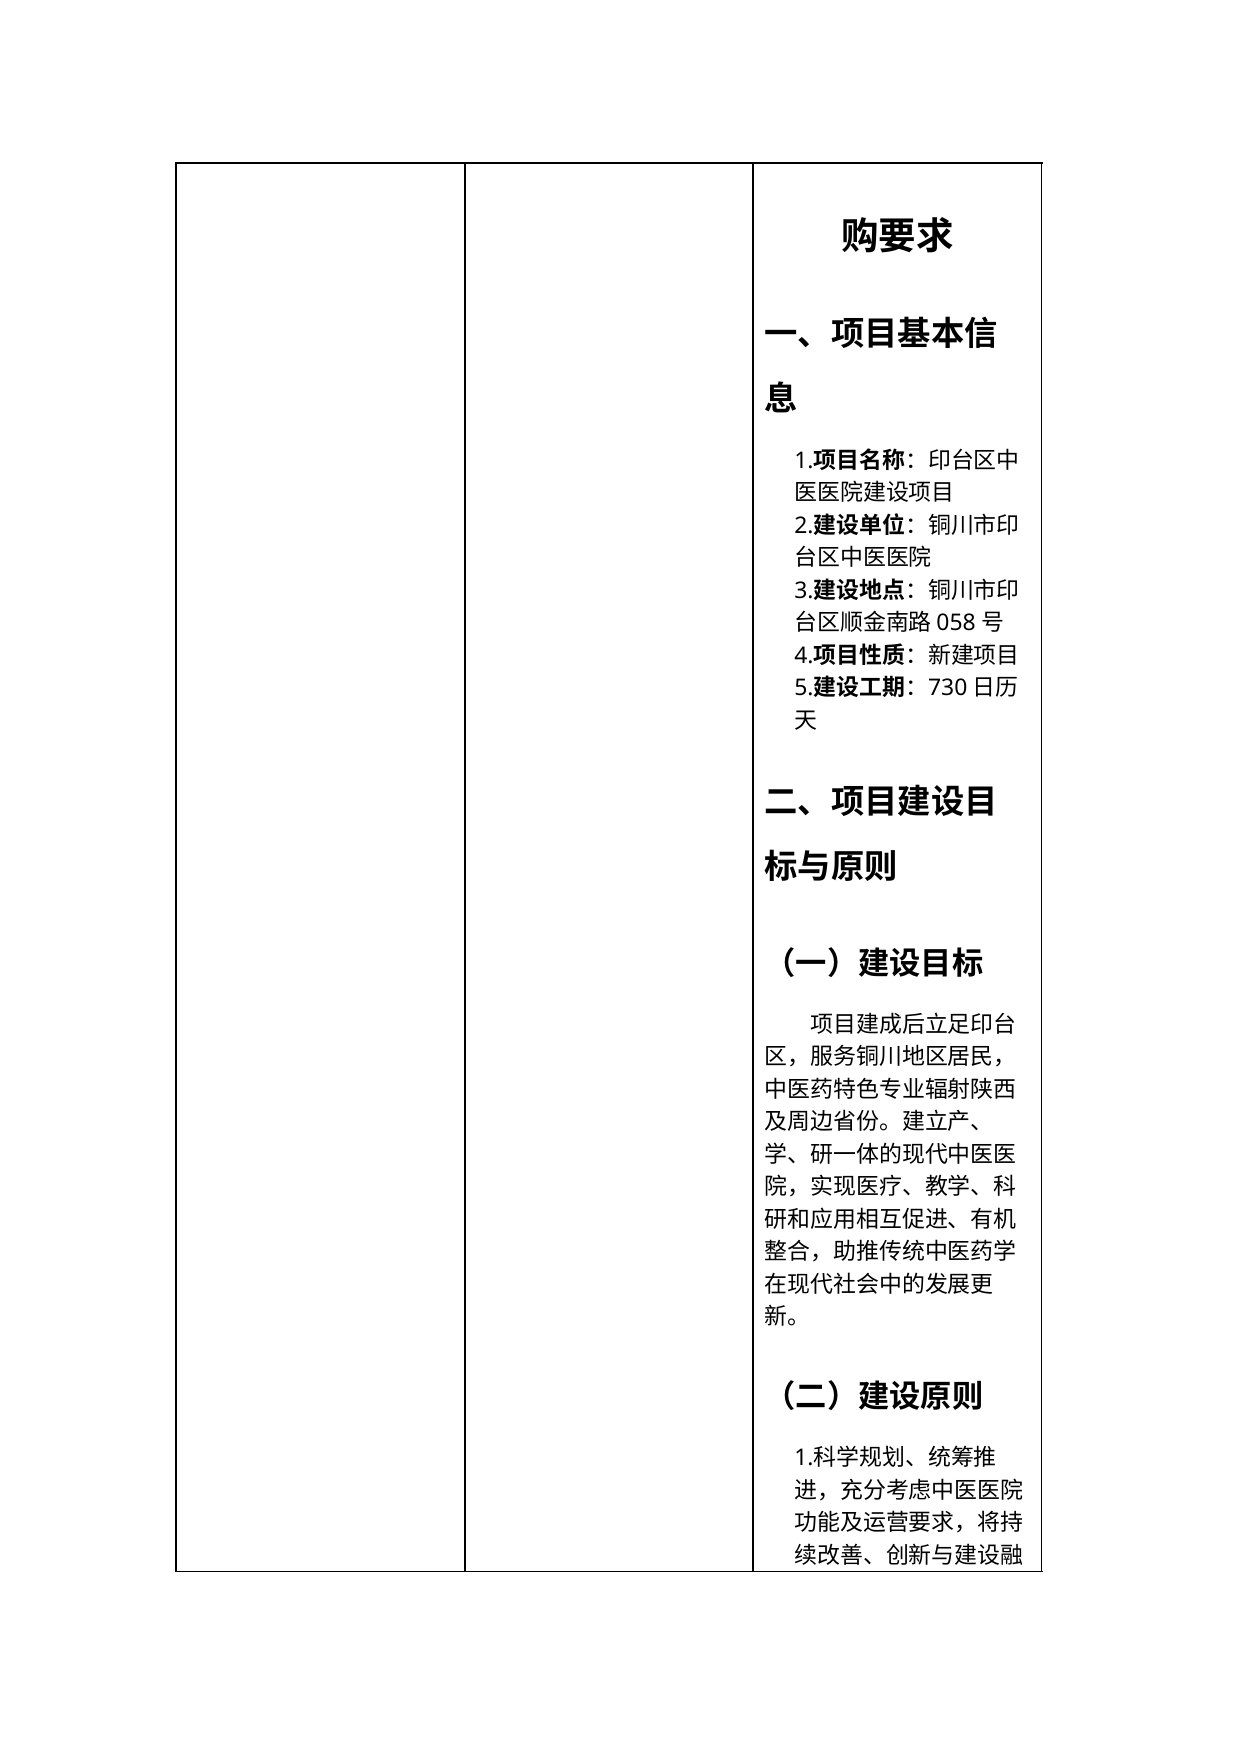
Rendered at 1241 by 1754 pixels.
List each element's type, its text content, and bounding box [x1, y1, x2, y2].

table_cell [466, 164, 752, 1571]
table_cell 1 [177, 164, 464, 1571]
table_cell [754, 164, 1041, 1571]
